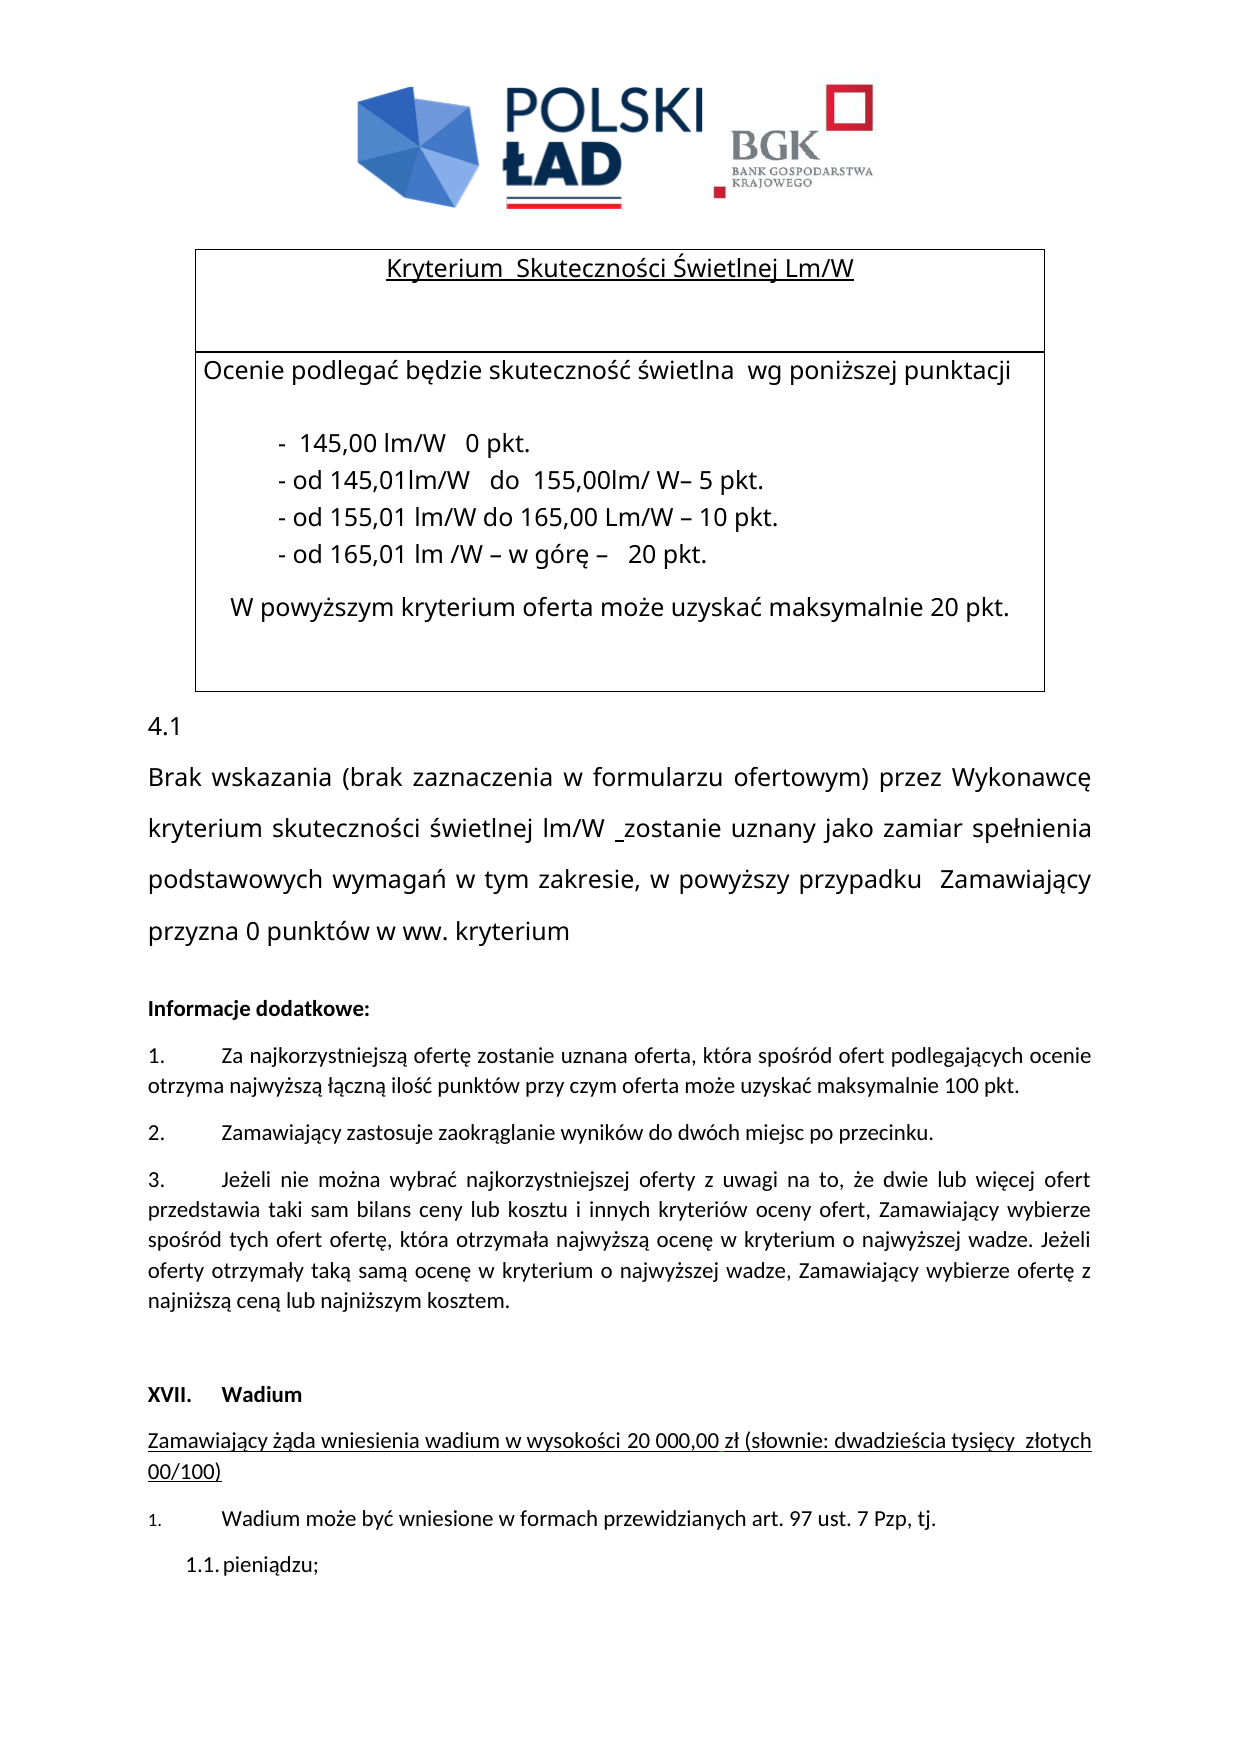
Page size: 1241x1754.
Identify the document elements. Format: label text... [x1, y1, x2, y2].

text 3. Jeżeli nie można wybrać najkorzystniejszej oferty z uwagi na to, że dwie lub więcej ofert przedstawia taki sam bilans ceny lub kosztu i innych kryteriów oceny ofert, Zamawiający wybierze spośród tych ofert ofertę, która otrzymała najwyższą ocenę w kryterium o najwyższej wadze. Jeżeli oferty otrzymały taką samą ocenę w kryterium o najwyższej wadze, Zamawiający wybierze ofertę z najniższą ceną lub najniższym kosztem. [148, 1165, 1093, 1314]
picture [357, 87, 702, 209]
text Brak wskazania (brak zaznaczenia w formularzu ofertowym) przez Wykonawcę kryterium skuteczności świetlnej lm/W zostanie uznany jako zamiar spełnienia podstawowych wymagań w tym zakresie, w powyższy przypadku Zamawiający przyzna 0 punktów w ww. kryterium [148, 760, 1093, 947]
list pieniądzu; [185, 1551, 1093, 1579]
text XVII. Wadium [148, 1380, 1093, 1408]
table_cell Ocenie podlegać będzie skuteczność świetlna wg poniższej punktacji - 145,00 lm/W 0 pkt. - od 145,01lm/W do 155,00lm/ W– 5 pkt. - od 155,01 lm/W do 165,00 Lm/W – 10 pkt. - od 165,01 lm /W – w górę – 20 pkt. W powyższym kryterium oferta może uzyskać maksymalnie 20 pkt. [196, 353, 1044, 691]
text 1. Za najkorzystniejszą ofertę zostanie uznana oferta, która spośród ofert podlegających ocenie otrzyma najwyższą łączną ilość punktów przy czym oferta może uzyskać maksymalnie 100 pkt. [148, 1041, 1093, 1099]
text Informacje dodatkowe: [148, 994, 1093, 1022]
text 2. Zamawiający zastosuje zaokrąglanie wyników do dwóch miejsc po przecinku. [148, 1118, 1093, 1146]
text Zamawiający żąda wniesienia wadium w wysokości 20 000,00 zł (słownie: dwadzieścia tysięcy złotych 00/100) [148, 1427, 1093, 1485]
list Wadium może być wniesione w formach przewidzianych art. 97 ust. 7 Pzp, tj. [148, 1504, 1093, 1532]
table_header Kryterium Skuteczności Świetlnej Lm/W [196, 250, 1044, 351]
text 4.1 [148, 259, 1093, 743]
